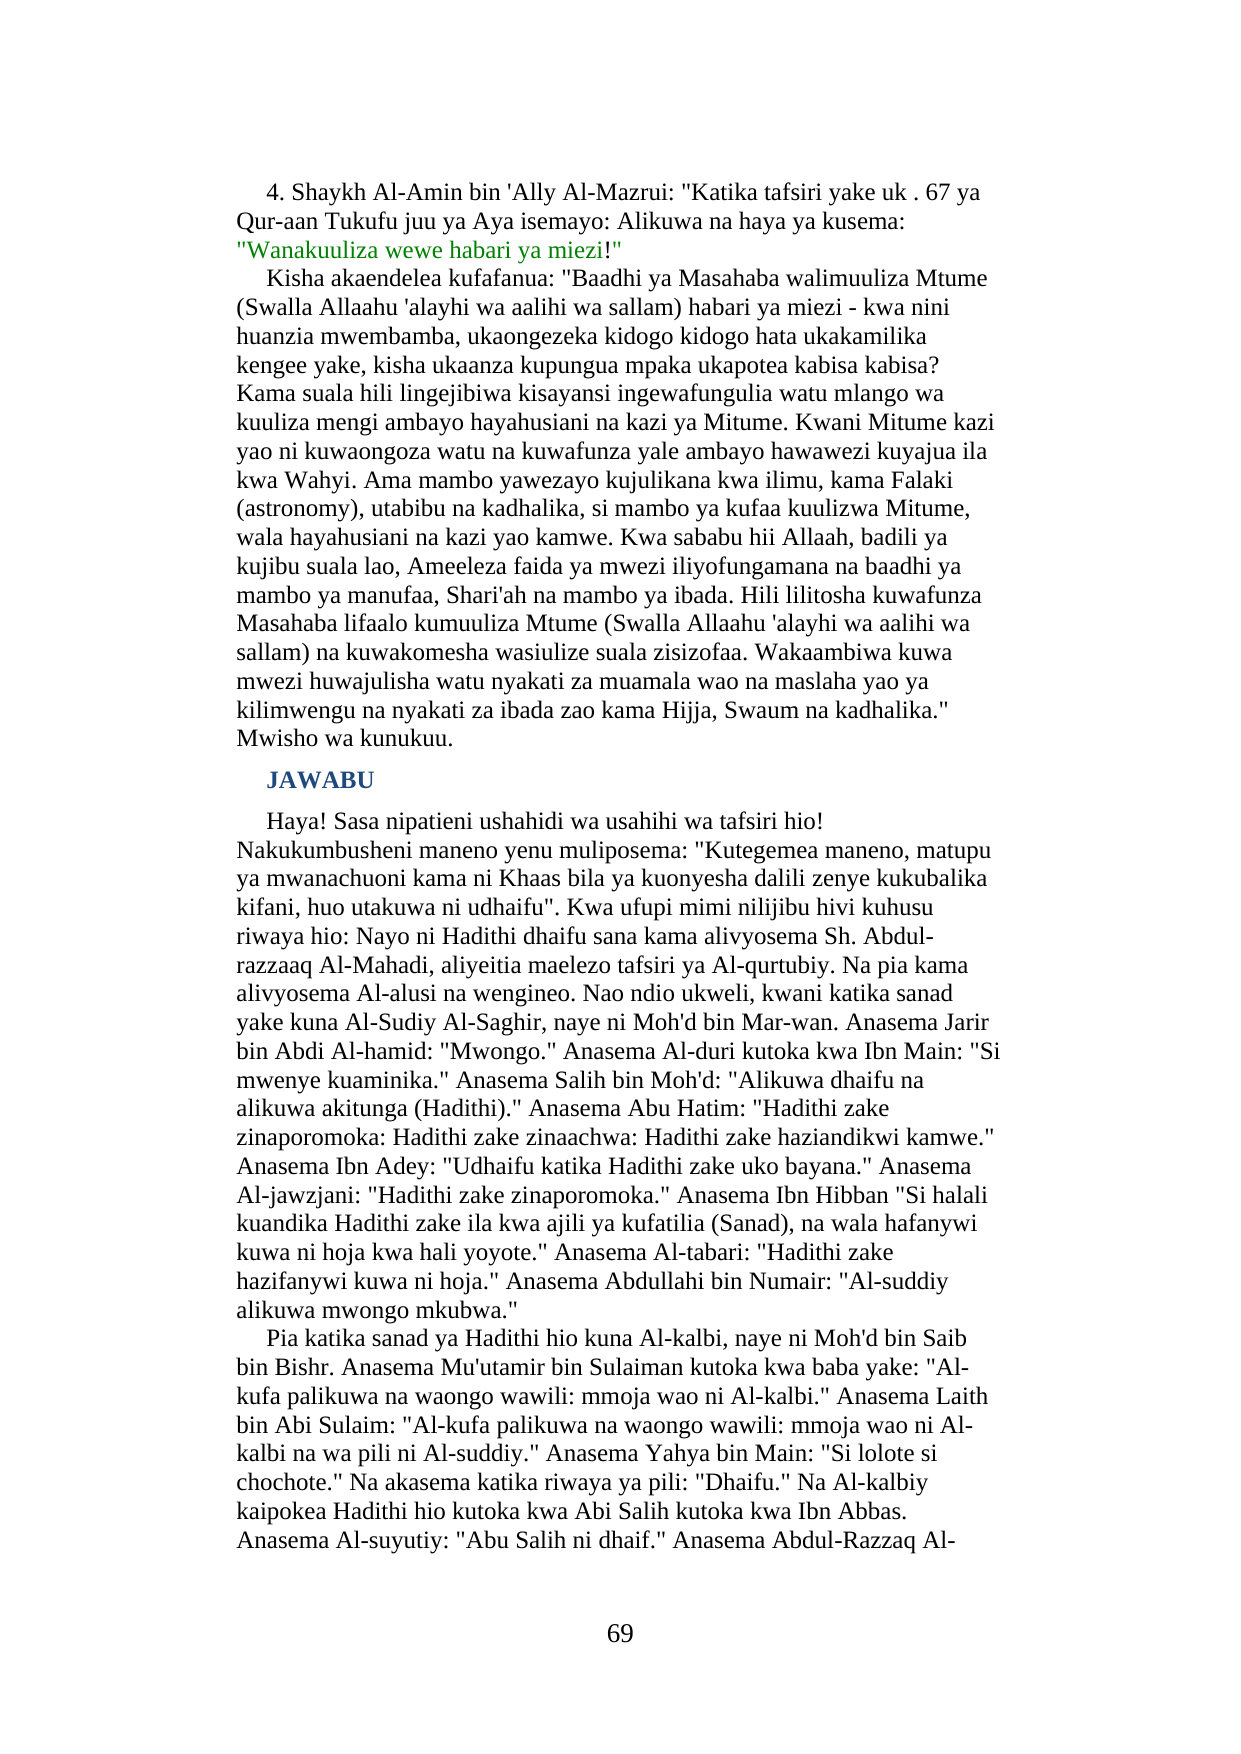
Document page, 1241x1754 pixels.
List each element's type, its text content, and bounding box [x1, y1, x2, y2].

subtitle JAWABU [236, 765, 1004, 793]
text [236, 1323, 1004, 1553]
text 4. Shaykh Al-Amin bin 'Ally Al-Mazrui: "Katika tafsiri yake uk . 67 ya Qur-aan Tukufu juu ya Aya isemayo: Alikuwa na haya ya kusema: "Wanakuuliza wewe habari ya miezi!" [236, 177, 1004, 263]
text Kisha akaendelea kufafanua: "Baadhi ya Masahaba walimuuliza Mtume (Swalla Allaahu 'alayhi wa aalihi wa sallam) habari ya miezi - kwa nini huanzia mwembamba, ukaongezeka kidogo kidogo hata ukakamilika kengee yake, kisha ukaanza kupungua mpaka ukapotea kabisa kabisa? Kama suala hili lingejibiwa kisayansi ingewafungulia watu mlango wa kuuliza mengi ambayo hayahusiani na kazi ya Mitume. Kwani Mitume kazi yao ni kuwaongoza watu na kuwafunza yale ambayo hawawezi kuyajua ila kwa Wahyi. Ama mambo yawezayo kujulikana kwa ilimu, kama Falaki (astronomy), utabibu na kadhalika, si mambo ya kufaa kuulizwa Mitume, wala hayahusiani na kazi yao kamwe. Kwa sababu hii Allaah, badili ya kujibu suala lao, Ameeleza faida ya mwezi iliyofungamana na baadhi ya mambo ya manufaa, Shari'ah na mambo ya ibada. Hili lilitosha kuwafunza Masahaba lifaalo kumuuliza Mtume (Swalla Allaahu 'alayhi wa aalihi wa sallam) na kuwakomesha wasiulize suala zisizofaa. Wakaambiwa kuwa mwezi huwajulisha watu nyakati za muamala wao na maslaha yao ya kilimwengu na nyakati za ibada zao kama Hijja, Swaum na kadhalika." Mwisho wa kunukuu. [236, 263, 1004, 752]
text Haya! Sasa nipatieni ushahidi wa usahihi wa tafsiri hio! Nakukumbusheni maneno yenu muliposema: "Kutegemea maneno, matupu ya mwanachuoni kama ni Khaas bila ya kuonyesha dalili zenye kukubalika kifani, huo utakuwa ni udhaifu". Kwa ufupi mimi nilijibu hivi kuhusu riwaya hio: Nayo ni Hadithi dhaifu sana kama alivyosema Sh. Abdul-razzaaq Al-Mahadi, aliyeitia maelezo tafsiri ya Al-qurtubiy. Na pia kama alivyosema Al-alusi na wengineo. Nao ndio ukweli, kwani katika sanad yake kuna Al-Sudiy Al-Saghir, naye ni Moh'd bin Mar-wan. Anasema Jarir bin Abdi Al-hamid: "Mwongo." Anasema Al-duri kutoka kwa Ibn Main: "Si mwenye kuaminika." Anasema Salih bin Moh'd: "Alikuwa dhaifu na alikuwa akitunga (Hadithi)." Anasema Abu Hatim: "Hadithi zake zinaporomoka: Hadithi zake zinaachwa: Hadithi zake haziandikwi kamwe." Anasema Ibn Adey: "Udhaifu katika Hadithi zake uko bayana." Anasema Al-jawzjani: "Hadithi zake zinaporomoka." Anasema Ibn Hibban "Si halali kuandika Hadithi zake ila kwa ajili ya kufatilia (Sanad), na wala hafanywi kuwa ni hoja kwa hali yoyote." Anasema Al-tabari: "Hadithi zake hazifanywi kuwa ni hoja." Anasema Abdullahi bin Numair: "Al-suddiy alikuwa mwongo mkubwa." [236, 806, 1004, 1323]
